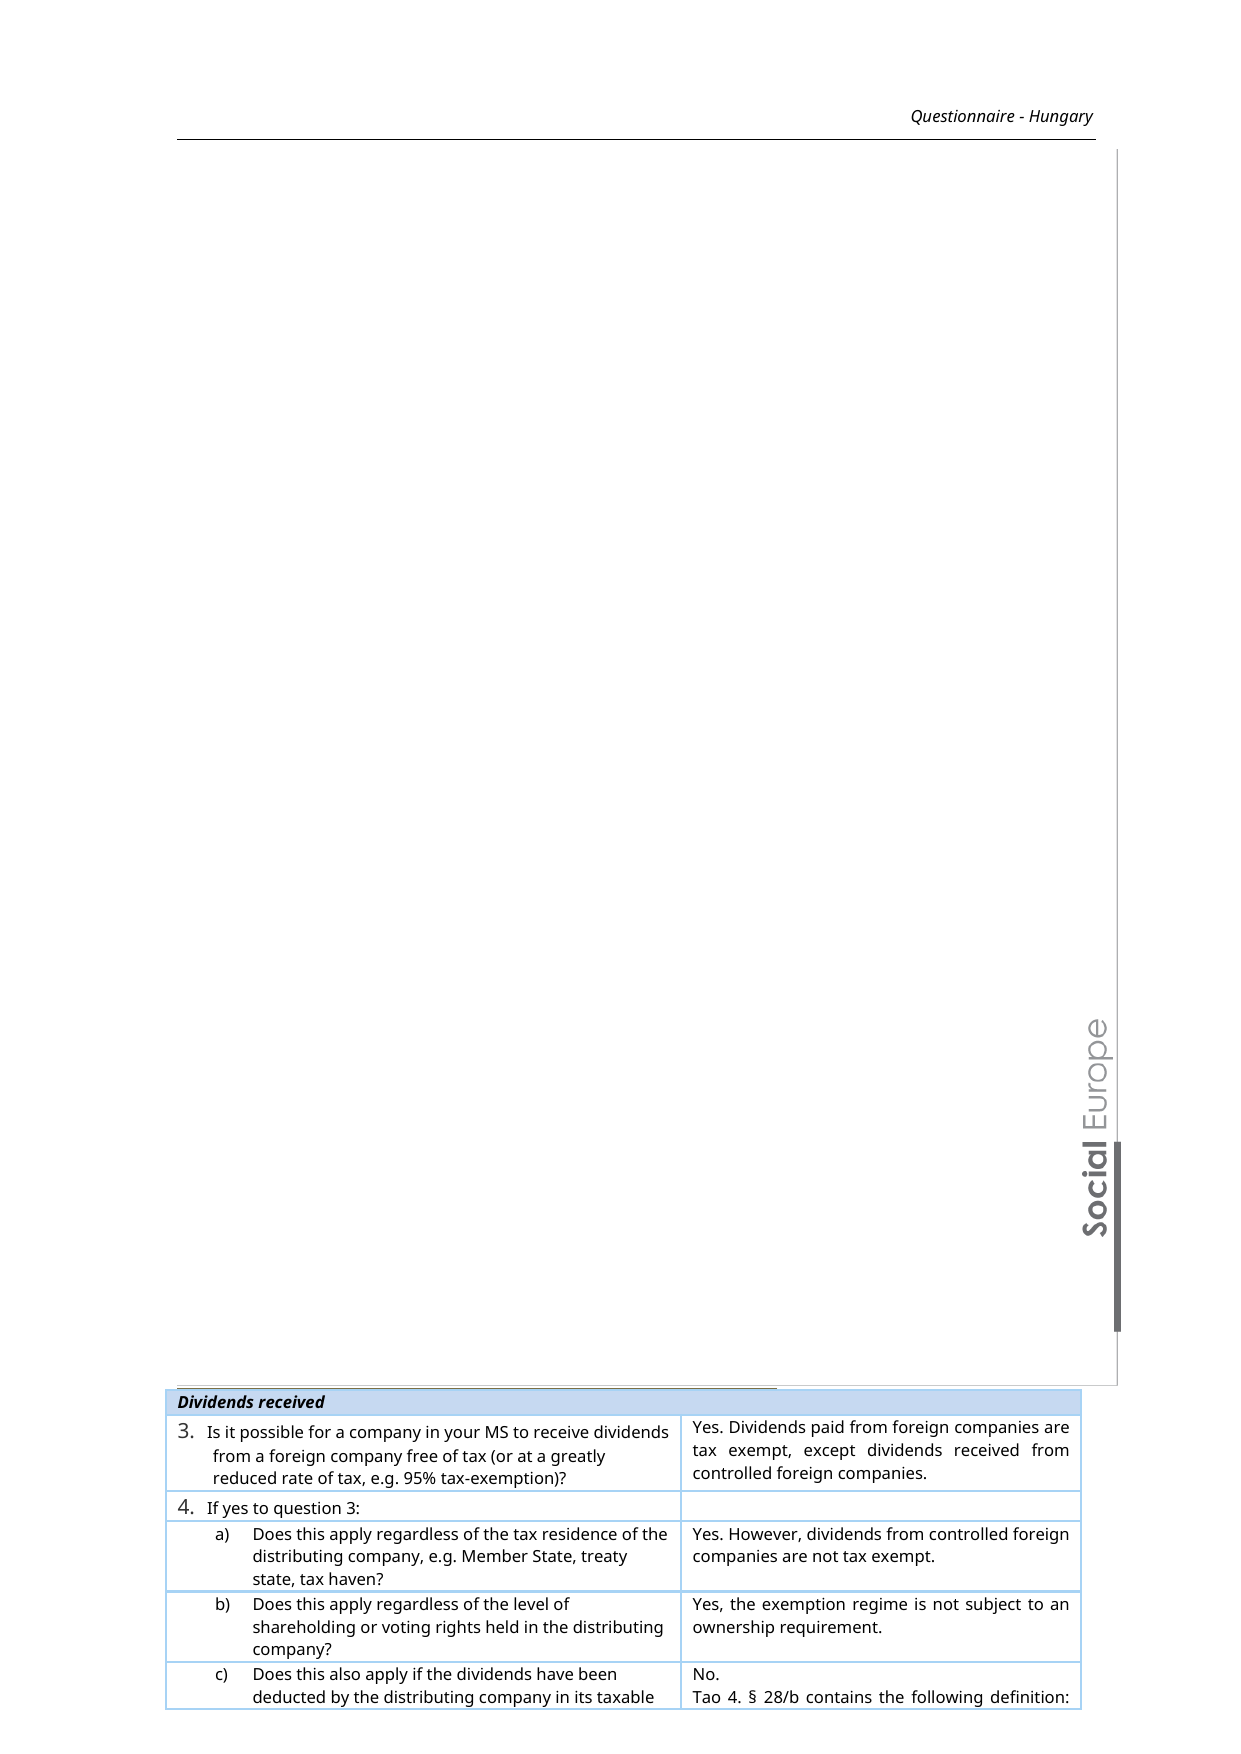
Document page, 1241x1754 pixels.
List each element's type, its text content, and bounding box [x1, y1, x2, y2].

table_cell [682, 1492, 1080, 1520]
table_cell Does this also apply if the dividends have been deducted by the distributing company in its taxable income? [167, 1663, 680, 1708]
table_cell Dividends received [167, 1391, 1080, 1414]
table_cell Yes. However, dividends from controlled foreign companies are not tax exempt. [682, 1522, 1080, 1590]
table_cell Does this apply regardless of the tax residence of the distributing company, e.g. Member State, treaty state, tax haven? [167, 1522, 680, 1590]
table_cell If yes to question 3: [167, 1492, 680, 1520]
table_cell Yes, the exemption regime is not subject to an ownership requirement. [682, 1593, 1080, 1661]
picture [177, 149, 1121, 1386]
table_cell Yes. Dividends paid from foreign companies are tax exempt, except dividends received from controlled foreign companies. [682, 1416, 1080, 1490]
table_cell Does this apply regardless of the level of shareholding or voting rights held in the distributing company? [167, 1593, 680, 1661]
table_cell Is it possible for a company in your MS to receive dividends from a foreign company free of tax (or at a greatly reduced rate of tax, e.g. 95% tax-exemption)? [167, 1416, 680, 1490]
